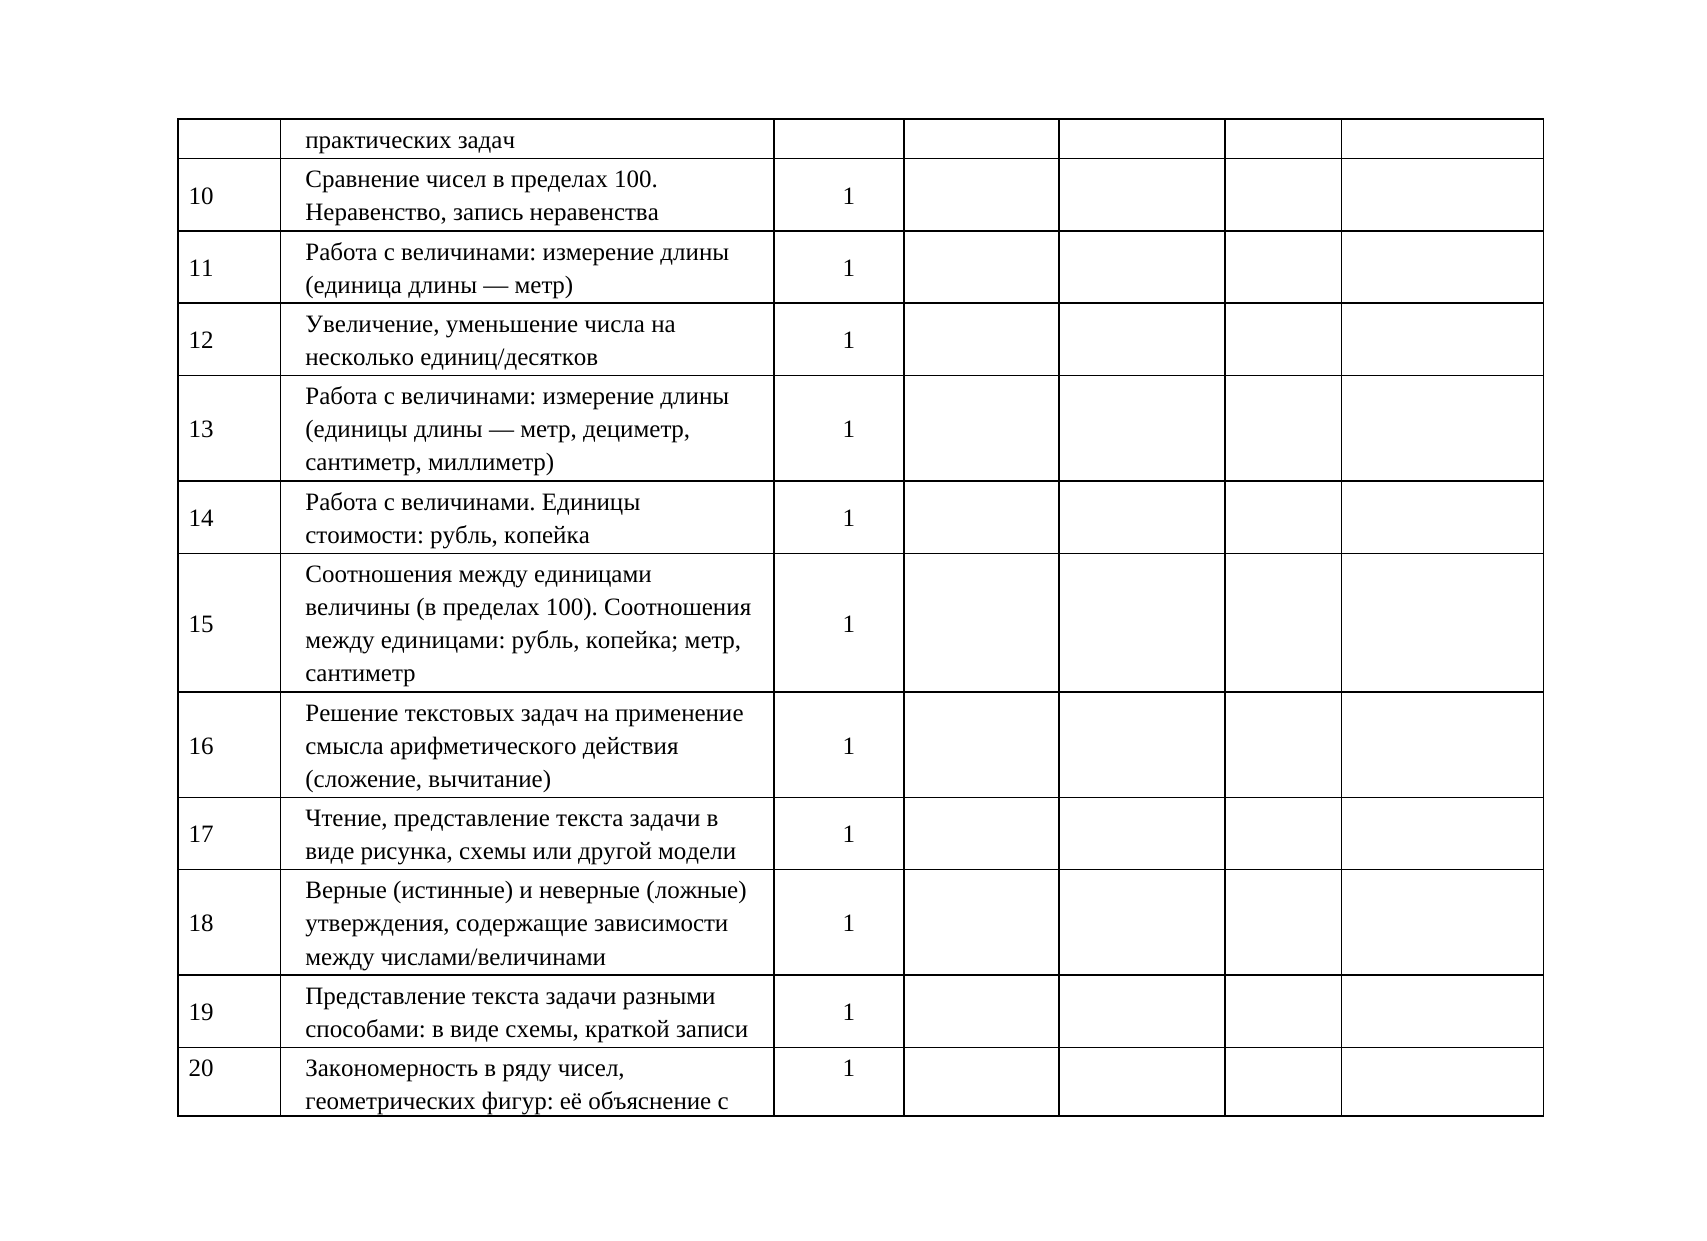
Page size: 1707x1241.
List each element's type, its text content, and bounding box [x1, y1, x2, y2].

table_cell [1226, 376, 1341, 480]
table_cell [1226, 976, 1341, 1047]
table_cell [1342, 976, 1543, 1047]
table_cell Соотношения между единицами величины (в пределах 100). Соотношения между единицами: рубль, копейка; метр, сантиметр [281, 554, 773, 691]
table_cell [1342, 304, 1543, 375]
table_cell [1060, 376, 1224, 480]
table_cell 1 [775, 304, 903, 375]
table_cell [1226, 482, 1341, 552]
table_cell 10 [179, 159, 280, 230]
table_cell 1 [775, 798, 903, 869]
table_cell [905, 870, 1058, 974]
table_cell [1342, 554, 1543, 691]
table_cell 16 [179, 693, 280, 796]
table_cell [281, 1048, 773, 1115]
table_cell 1 [775, 976, 903, 1047]
table_cell [1226, 554, 1341, 691]
table_cell [1060, 870, 1224, 974]
table_cell Увеличение, уменьшение числа на несколько единиц/десятков [281, 304, 773, 375]
table_cell [1060, 304, 1224, 375]
table_cell 1 [775, 159, 903, 230]
table_cell [905, 376, 1058, 480]
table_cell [281, 120, 773, 157]
table_cell 18 [179, 870, 280, 974]
table_cell [1342, 870, 1543, 974]
table_cell Представление текста задачи разными способами: в виде схемы, краткой записи [281, 976, 773, 1047]
table_cell [905, 232, 1058, 302]
table_cell [1060, 120, 1224, 157]
table_cell [1226, 870, 1341, 974]
table_cell [905, 554, 1058, 691]
table_cell [1342, 693, 1543, 796]
table_cell Работа с величинами. Единицы стоимости: рубль, копейка [281, 482, 773, 552]
table_cell 13 [179, 376, 280, 480]
table_cell 11 [179, 232, 280, 302]
table_cell [1342, 798, 1543, 869]
table_cell [1342, 159, 1543, 230]
table_cell [1060, 1048, 1224, 1115]
table_cell [905, 304, 1058, 375]
table_cell 14 [179, 482, 280, 552]
table_cell [1342, 120, 1543, 157]
table_cell [1226, 798, 1341, 869]
table_cell 20 [179, 1048, 280, 1115]
table_cell [905, 798, 1058, 869]
table_cell [1342, 482, 1543, 552]
table_cell 9 [179, 120, 280, 157]
table_cell 15 [179, 554, 280, 691]
table_cell 12 [179, 304, 280, 375]
table_cell [1060, 976, 1224, 1047]
table_cell [1060, 159, 1224, 230]
table_cell [905, 1048, 1058, 1115]
table_cell 1 [775, 482, 903, 552]
table_cell Работа с величинами: измерение длины (единица длины — метр) [281, 232, 773, 302]
table_cell Сравнение чисел в пределах 100. Неравенство, запись неравенства [281, 159, 773, 230]
table_cell 1 [775, 376, 903, 480]
table_cell 1 [775, 870, 903, 974]
table_cell [905, 693, 1058, 796]
table_cell 19 [179, 976, 280, 1047]
table_cell [1060, 482, 1224, 552]
table_cell [1226, 120, 1341, 157]
table_cell [1060, 232, 1224, 302]
table_cell Чтение, представление текста задачи в виде рисунка, схемы или другой модели [281, 798, 773, 869]
table_cell [1226, 693, 1341, 796]
table_cell [1342, 232, 1543, 302]
table_cell 1 [775, 693, 903, 796]
table_cell [1226, 304, 1341, 375]
table_cell [1342, 376, 1543, 480]
table_cell [905, 976, 1058, 1047]
table_cell [905, 482, 1058, 552]
table_cell [1060, 693, 1224, 796]
table_cell 17 [179, 798, 280, 869]
table_cell Решение текстовых задач на применение смысла арифметического действия (сложение, вычитание) [281, 693, 773, 796]
table_cell [1226, 159, 1341, 230]
table_cell [1226, 232, 1341, 302]
table_cell [1060, 554, 1224, 691]
table_cell Верные (истинные) и неверные (ложные) утверждения, содержащие зависимости между числами/величинами [281, 870, 773, 974]
table_cell 1 [775, 120, 903, 157]
table_cell [1342, 1048, 1543, 1115]
table_cell [905, 120, 1058, 157]
table_cell [905, 159, 1058, 230]
table_cell [1226, 1048, 1341, 1115]
table_cell [1060, 798, 1224, 869]
table_cell Работа с величинами: измерение длины (единицы длины — метр, дециметр, сантиметр, миллиметр) [281, 376, 773, 480]
table_cell 1 [775, 554, 903, 691]
table_cell 1 [775, 1048, 903, 1115]
table_cell 1 [775, 232, 903, 302]
